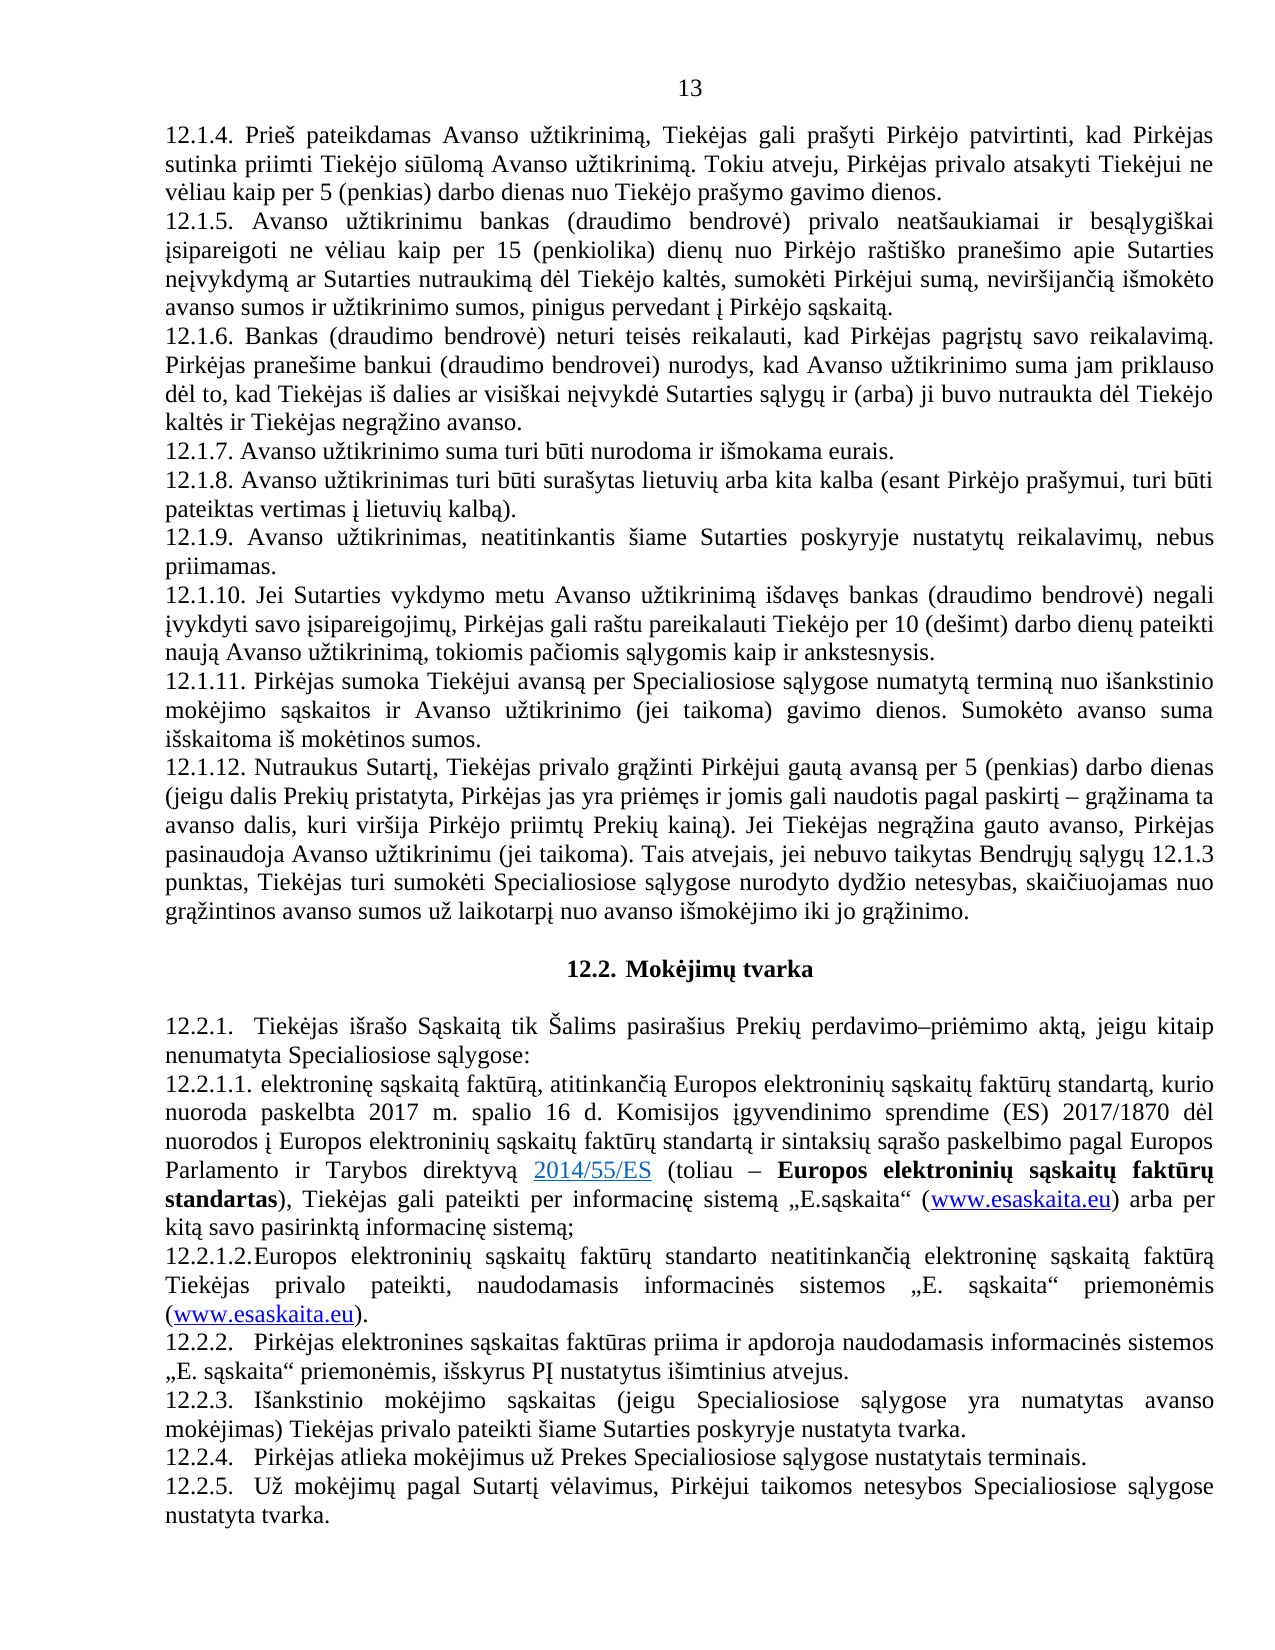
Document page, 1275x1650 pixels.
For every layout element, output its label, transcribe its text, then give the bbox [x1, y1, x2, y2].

text 12.1.10. Jei Sutarties vykdymo metu Avanso užtikrinimą išdavęs bankas (draudimo bendrovė) negali įvykdyti savo įsipareigojimų, Pirkėjas gali raštu pareikalauti Tiekėjo per 10 (dešimt) darbo dienų pateikti naują Avanso užtikrinimą, tokiomis pačiomis sąlygomis kaip ir ankstesnysis. [165, 580, 1215, 666]
text 12.1.9. Avanso užtikrinimas, neatitinkantis šiame Sutarties poskyryje nustatytų reikalavimų, nebus priimamas. [165, 522, 1215, 580]
text 12.1.12. Nutraukus Sutartį, Tiekėjas privalo grąžinti Pirkėjui gautą avansą per 5 (penkias) darbo dienas (jeigu dalis Prekių pristatyta, Pirkėjas jas yra priėmęs ir jomis gali naudotis pagal paskirtį – grąžinama ta avanso dalis, kuri viršija Pirkėjo priimtų Prekių kainą). Jei Tiekėjas negrąžina gauto avanso, Pirkėjas pasinaudoja Avanso užtikrinimu (jei taikoma). Tais atvejais, jei nebuvo taikytas Bendrųjų sąlygų 12.1.3 punktas, Tiekėjas turi sumokėti Specialiosiose sąlygose nurodyto dydžio netesybas, skaičiuojamas nuo grąžintinos avanso sumos už laikotarpį nuo avanso išmokėjimo iki jo grąžinimo. [165, 752, 1215, 925]
text 12.2.1.2. Europos elektroninių sąskaitų faktūrų standarto neatitinkančią elektroninę sąskaitą faktūrą Tiekėjas privalo pateikti, naudodamasis informacinės sistemos „E. sąskaita“ priemonėmis (www.esaskaita.eu). [165, 1241, 1215, 1327]
text 12.2.3. Išankstinio mokėjimo sąskaitas (jeigu Specialiosiose sąlygose yra numatytas avanso mokėjimas) Tiekėjas privalo pateikti šiame Sutarties poskyryje nustatyta tvarka. [165, 1385, 1215, 1442]
text 12.2.1.1. elektroninę sąskaitą faktūrą, atitinkančią Europos elektroninių sąskaitų faktūrų standartą, kurio nuoroda paskelbta 2017 m. spalio 16 d. Komisijos įgyvendinimo sprendime (ES) 2017/1870 dėl nuorodos į Europos elektroninių sąskaitų faktūrų standartą ir sintaksių sąrašo paskelbimo pagal Europos Parlamento ir Tarybos direktyvą 2014/55/ES (toliau – Europos elektroninių sąskaitų faktūrų standartas), Tiekėjas gali pateikti per informacinę sistemą „E.sąskaita“ (www.esaskaita.eu) arba per kitą savo pasirinktą informacinę sistemą; [165, 1069, 1215, 1241]
text 12.2. Mokėjimų tvarka [165, 954, 1215, 982]
text 12.2.1. Tiekėjas išrašo Sąskaitą tik Šalims pasirašius Prekių perdavimo–priėmimo aktą, jeigu kitaip nenumatyta Specialiosiose sąlygose: [165, 1011, 1215, 1069]
text 12.1.11. Pirkėjas sumoka Tiekėjui avansą per Specialiosiose sąlygose numatytą terminą nuo išankstinio mokėjimo sąskaitos ir Avanso užtikrinimo (jei taikoma) gavimo dienos. Sumokėto avanso suma išskaitoma iš mokėtinos sumos. [165, 666, 1215, 752]
text 12.1.5. Avanso užtikrinimu bankas (draudimo bendrovė) privalo neatšaukiamai ir besąlygiškai įsipareigoti ne vėliau kaip per 15 (penkiolika) dienų nuo Pirkėjo raštiško pranešimo apie Sutarties neįvykdymą ar Sutarties nutraukimą dėl Tiekėjo kaltės, sumokėti Pirkėjui sumą, neviršijančią išmokėto avanso sumos ir užtikrinimo sumos, pinigus pervedant į Pirkėjo sąskaitą. [165, 206, 1215, 321]
text 12.2.2. Pirkėjas elektronines sąskaitas faktūras priima ir apdoroja naudodamasis informacinės sistemos „E. sąskaita“ priemonėmis, išskyrus PĮ nustatytus išimtinius atvejus. [165, 1327, 1215, 1385]
text 12.1.8. Avanso užtikrinimas turi būti surašytas lietuvių arba kita kalba (esant Pirkėjo prašymui, turi būti pateiktas vertimas į lietuvių kalbą). [165, 465, 1215, 522]
text 12.2.5. Už mokėjimų pagal Sutartį vėlavimus, Pirkėjui taikomos netesybos Specialiosiose sąlygose nustatyta tvarka. [165, 1471, 1215, 1529]
text 12.1.4. Prieš pateikdamas Avanso užtikrinimą, Tiekėjas gali prašyti Pirkėjo patvirtinti, kad Pirkėjas sutinka priimti Tiekėjo siūlomą Avanso užtikrinimą. Tokiu atveju, Pirkėjas privalo atsakyti Tiekėjui ne vėliau kaip per 5 (penkias) darbo dienas nuo Tiekėjo prašymo gavimo dienos. [165, 120, 1215, 206]
text 12.1.7. Avanso užtikrinimo suma turi būti nurodoma ir išmokama eurais. [165, 436, 1215, 465]
text 12.2.4. Pirkėjas atlieka mokėjimus už Prekes Specialiosiose sąlygose nustatytais terminais. [165, 1442, 1215, 1471]
text 12.1.6. Bankas (draudimo bendrovė) neturi teisės reikalauti, kad Pirkėjas pagrįstų savo reikalavimą. Pirkėjas pranešime bankui (draudimo bendrovei) nurodys, kad Avanso užtikrinimo suma jam priklauso dėl to, kad Tiekėjas iš dalies ar visiškai neįvykdė Sutarties sąlygų ir (arba) ji buvo nutraukta dėl Tiekėjo kaltės ir Tiekėjas negrąžino avanso. [165, 321, 1215, 436]
